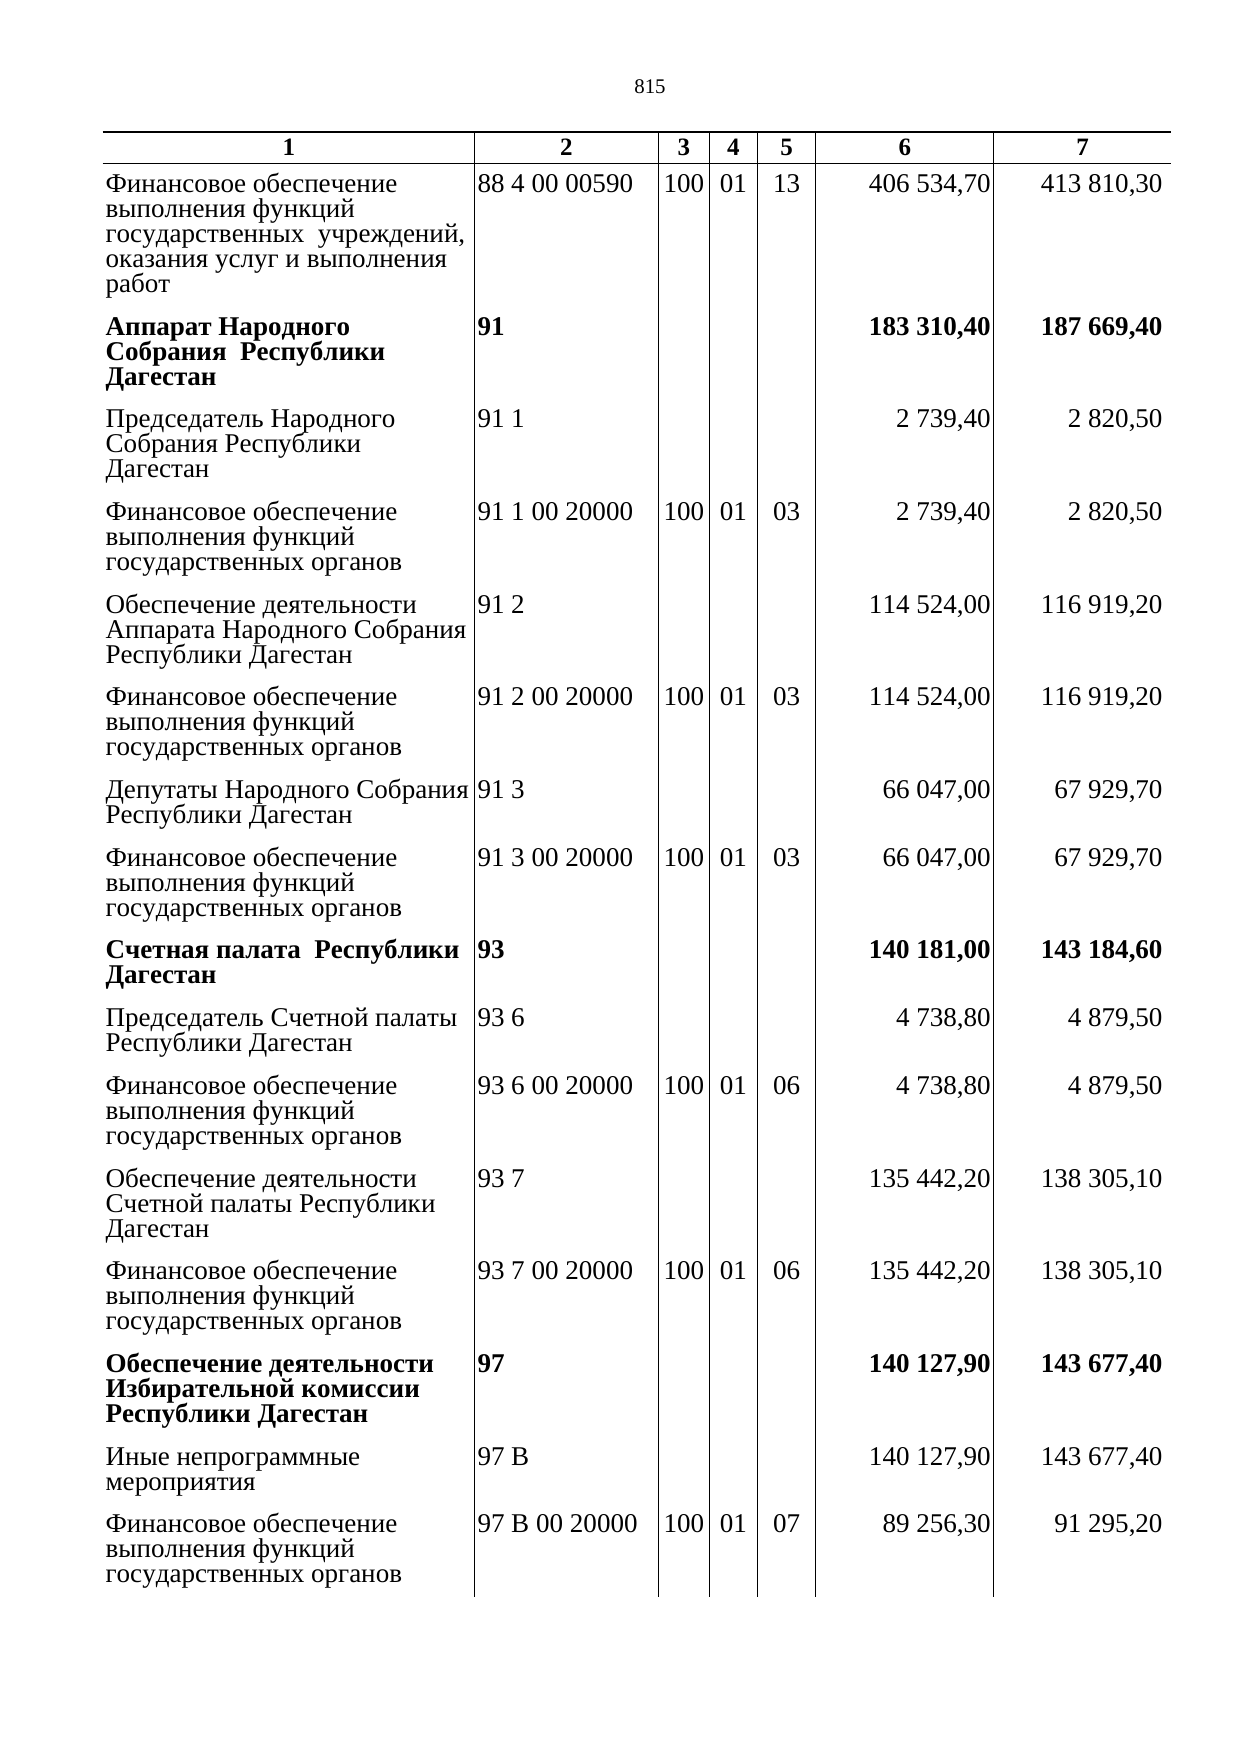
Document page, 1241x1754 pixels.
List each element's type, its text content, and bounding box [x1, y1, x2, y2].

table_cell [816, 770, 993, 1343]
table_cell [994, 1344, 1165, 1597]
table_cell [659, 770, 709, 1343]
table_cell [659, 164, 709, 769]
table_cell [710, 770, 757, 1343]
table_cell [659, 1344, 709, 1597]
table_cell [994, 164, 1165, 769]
table_header 5 [758, 133, 815, 163]
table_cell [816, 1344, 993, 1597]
table_header 4 [710, 133, 757, 163]
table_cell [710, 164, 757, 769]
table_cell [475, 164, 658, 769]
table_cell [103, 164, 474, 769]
table_header 2 [475, 133, 658, 163]
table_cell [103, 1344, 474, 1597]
table_header 6 [816, 133, 993, 163]
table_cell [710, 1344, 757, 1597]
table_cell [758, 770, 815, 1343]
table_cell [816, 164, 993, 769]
table_header 7 [994, 133, 1171, 163]
table_header 3 [659, 133, 709, 163]
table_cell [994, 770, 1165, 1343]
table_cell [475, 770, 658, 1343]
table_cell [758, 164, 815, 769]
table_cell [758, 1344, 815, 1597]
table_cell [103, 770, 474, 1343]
table_header 1 [103, 133, 474, 163]
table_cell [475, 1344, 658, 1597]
